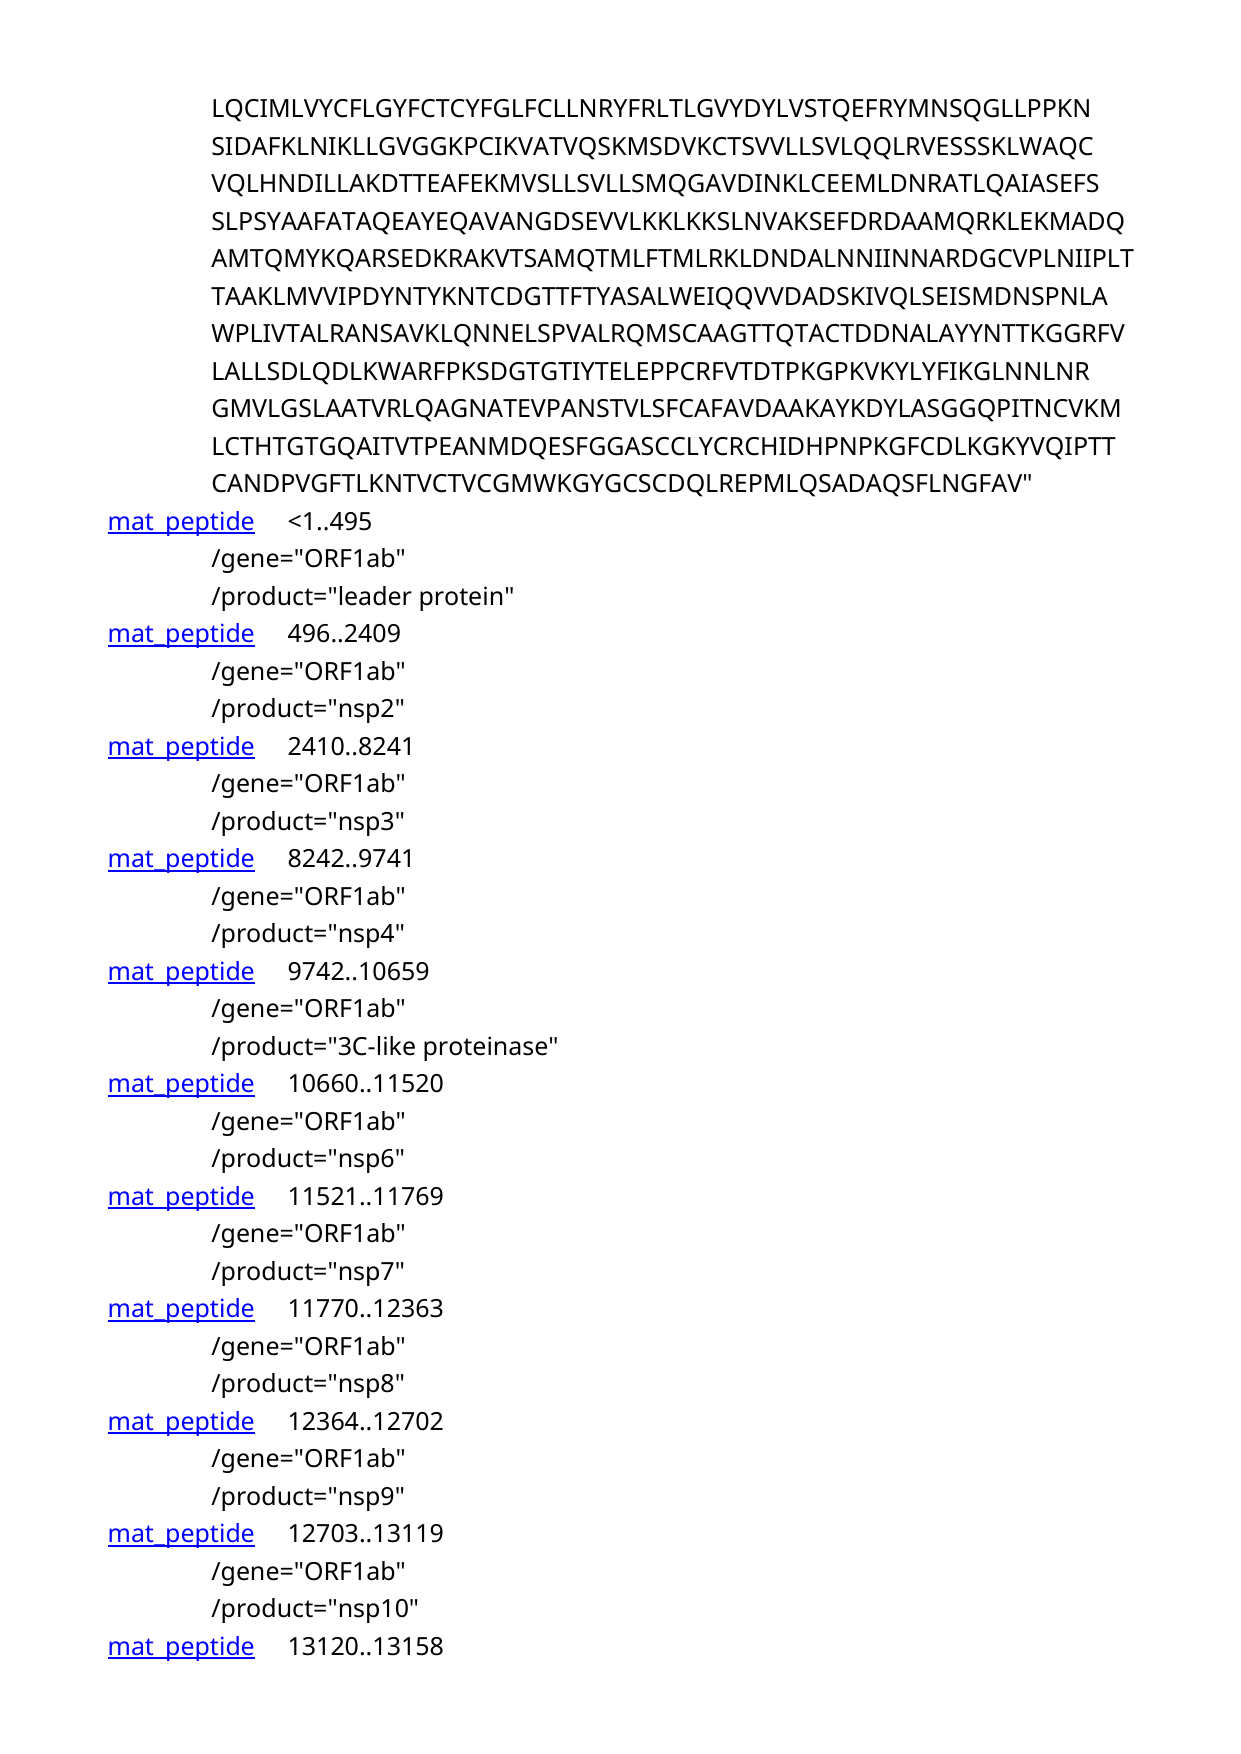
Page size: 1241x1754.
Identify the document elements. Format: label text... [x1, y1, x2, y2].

text /gene="ORF1ab" [75, 539, 1165, 577]
text SIDAFKLNIKLLGVGGKPCIKVATVQSKMSDVKCTSVVLLSVLQQLRVESSSKLWAQC [75, 127, 1165, 164]
text /product="nsp6" [75, 1139, 1165, 1177]
text mat_peptide 12364..12702 [75, 1402, 1165, 1439]
text GMVLGSLAATVRLQAGNATEVPANSTVLSFCAFAVDAAKAYKDYLASGGQPITNCVKM [75, 389, 1165, 427]
text /product="3C-like proteinase" [75, 1027, 1165, 1064]
text mat_peptide 12703..13119 [75, 1514, 1165, 1552]
text AMTQMYKQARSEDKRAKVTSAMQTMLFTMLRKLDNDALNNIINNARDGCVPLNIIPLT [75, 239, 1165, 277]
text mat_peptide 13120..13158 [75, 1627, 1165, 1664]
text LALLSDLQDLKWARFPKSDGTGTIYTELEPPCRFVTDTPKGPKVKYLYFIKGLNNLNR [75, 352, 1165, 389]
text /gene="ORF1ab" [75, 1439, 1165, 1477]
text /gene="ORF1ab" [75, 1327, 1165, 1364]
text TAAKLMVVIPDYNTYKNTCDGTTFTYASALWEIQQVVDADSKIVQLSEISMDNSPNLA [75, 277, 1165, 314]
text /product="nsp7" [75, 1252, 1165, 1289]
text SLPSYAAFATAQEAYEQAVANGDSEVVLKKLKKSLNVAKSEFDRDAAMQRKLEKMADQ [75, 202, 1165, 239]
text /gene="ORF1ab" [75, 1102, 1165, 1139]
text mat_peptide 10660..11520 [75, 1064, 1165, 1102]
text mat_peptide 9742..10659 [75, 952, 1165, 989]
text mat_peptide <1..495 [75, 502, 1165, 539]
text /gene="ORF1ab" [75, 877, 1165, 914]
text /gene="ORF1ab" [75, 764, 1165, 802]
text LQCIMLVYCFLGYFCTCYFGLFCLLNRYFRLTLGVYDYLVSTQEFRYMNSQGLLPPKN [75, 89, 1165, 127]
text /product="nsp10" [75, 1589, 1165, 1627]
text /product="nsp3" [75, 802, 1165, 839]
text VQLHNDILLAKDTTEAFEKMVSLLSVLLSMQGAVDINKLCEEMLDNRATLQAIASEFS [75, 164, 1165, 202]
text mat_peptide 496..2409 [75, 614, 1165, 652]
text /gene="ORF1ab" [75, 652, 1165, 689]
text /product="nsp2" [75, 689, 1165, 727]
text /product="nsp4" [75, 914, 1165, 952]
text /gene="ORF1ab" [75, 989, 1165, 1027]
text LCTHTGTGQAITVTPEANMDQESFGGASCCLYCRCHIDHPNPKGFCDLKGKYVQIPTT [75, 427, 1165, 464]
text mat_peptide 8242..9741 [75, 839, 1165, 877]
text /product="nsp9" [75, 1477, 1165, 1514]
text CANDPVGFTLKNTVCTVCGMWKGYGCSCDQLREPMLQSADAQSFLNGFAV" [75, 464, 1165, 502]
text WPLIVTALRANSAVKLQNNELSPVALRQMSCAAGTTQTACTDDNALAYYNTTKGGRFV [75, 314, 1165, 352]
text /product="nsp8" [75, 1364, 1165, 1402]
text mat_peptide 11770..12363 [75, 1289, 1165, 1327]
text /gene="ORF1ab" [75, 1214, 1165, 1252]
text /gene="ORF1ab" [75, 1552, 1165, 1589]
text /product="leader protein" [75, 577, 1165, 614]
text mat_peptide 2410..8241 [75, 727, 1165, 764]
text mat_peptide 11521..11769 [75, 1177, 1165, 1214]
